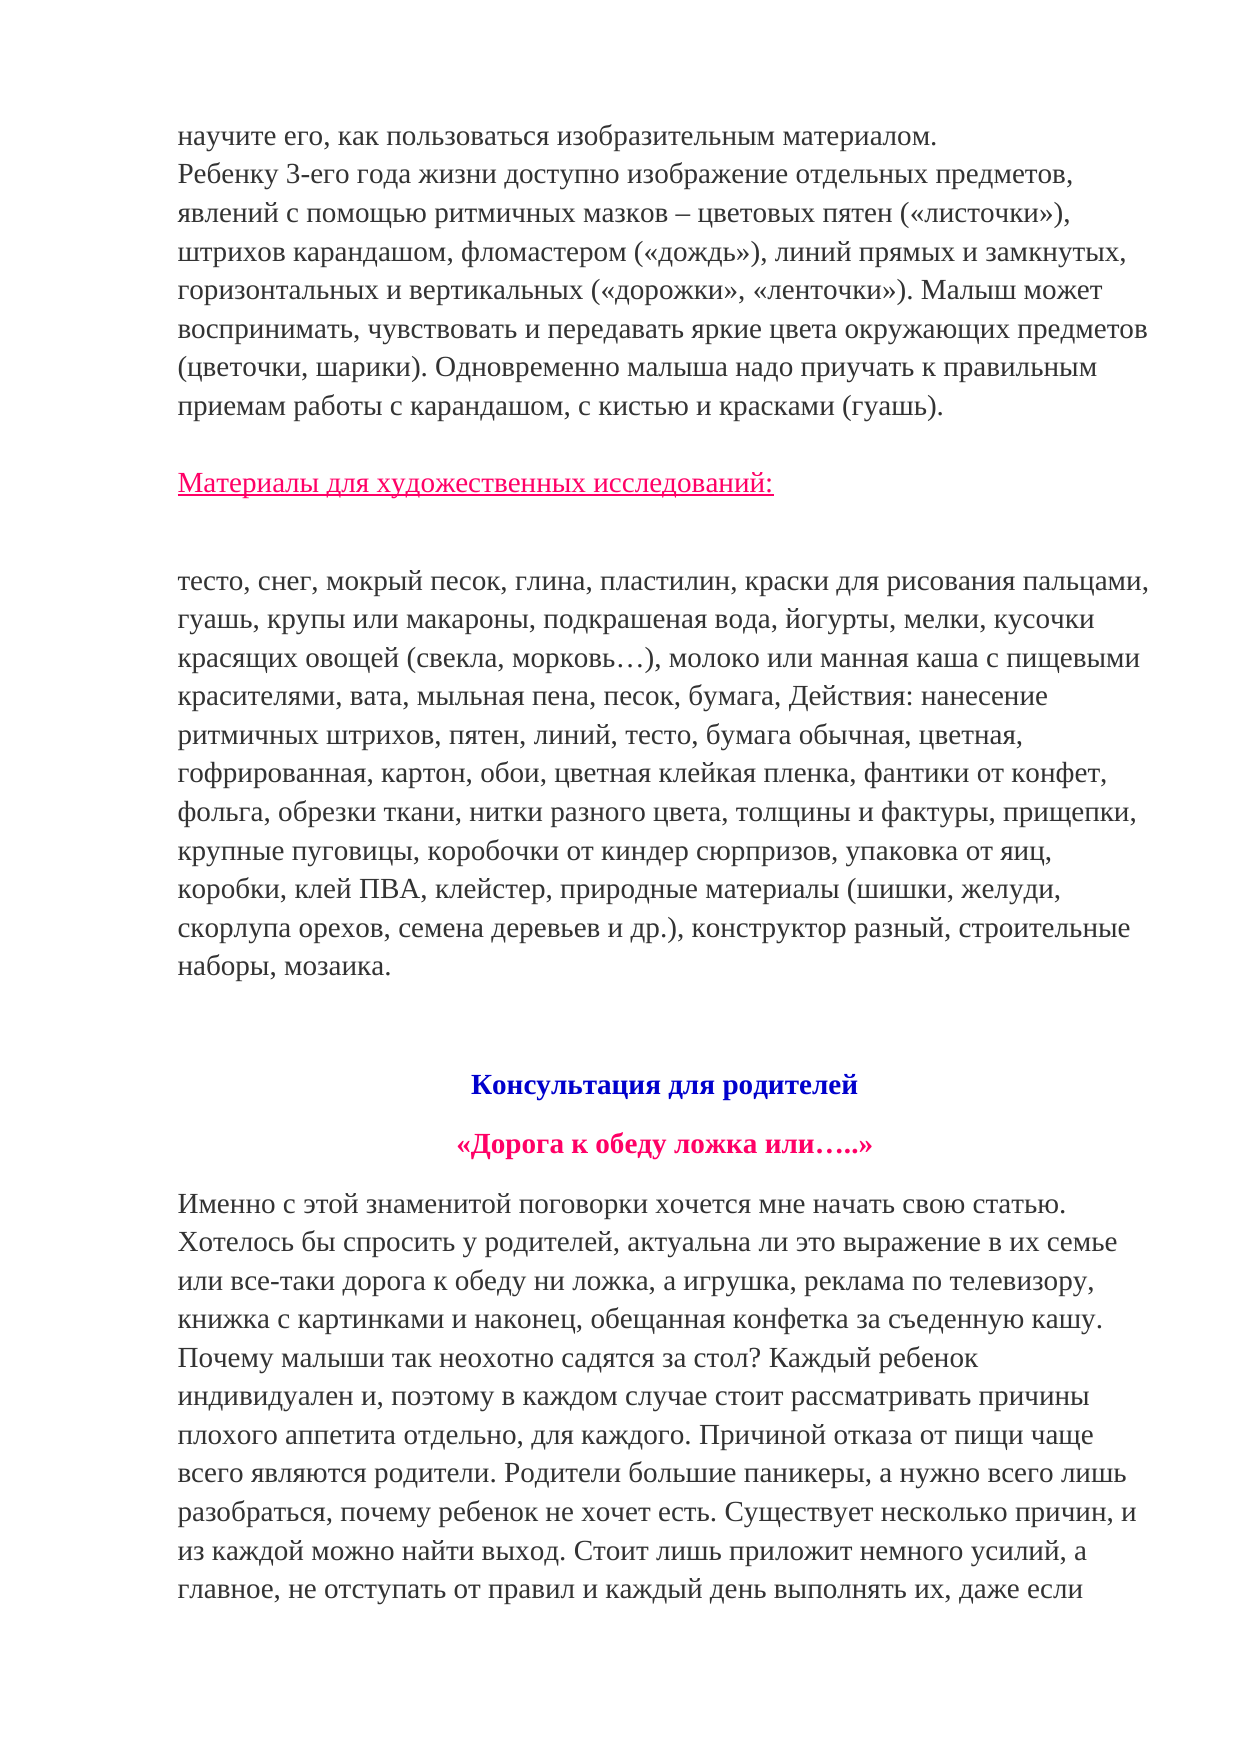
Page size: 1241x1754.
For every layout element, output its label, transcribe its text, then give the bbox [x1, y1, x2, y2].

text «Дорога к обеду ложка или…..» [177, 1126, 1152, 1160]
text Консультация для родителей [177, 1067, 1152, 1101]
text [177, 118, 1152, 498]
text тесто, снег, мокрый песок, глина, пластилин, краски для рисования пальцами, гуашь, крупы или макароны, подкрашеная вода, йогурты, мелки, кусочки красящих овощей (свекла, морковь…), молоко или манная каша с пищевыми красителями, вата, мыльная пена, песок, бумага, Действия: нанесение ритмичных штрихов, пятен, линий, тесто, бумага обычная, цветная, гофрированная, картон, обои, цветная клейкая пленка, фантики от конфет, фольга, обрезки ткани, нитки разного цвета, толщины и фактуры, прищепки, крупные пуговицы, коробочки от киндер сюрпризов, упаковка от яиц, коробки, клей ПВА, клейстер, природные материалы (шишки, желуди, скорлупа орехов, семена деревьев и др.), конструктор разный, строительные наборы, мозаика. [177, 524, 1152, 982]
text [177, 1186, 1152, 1605]
